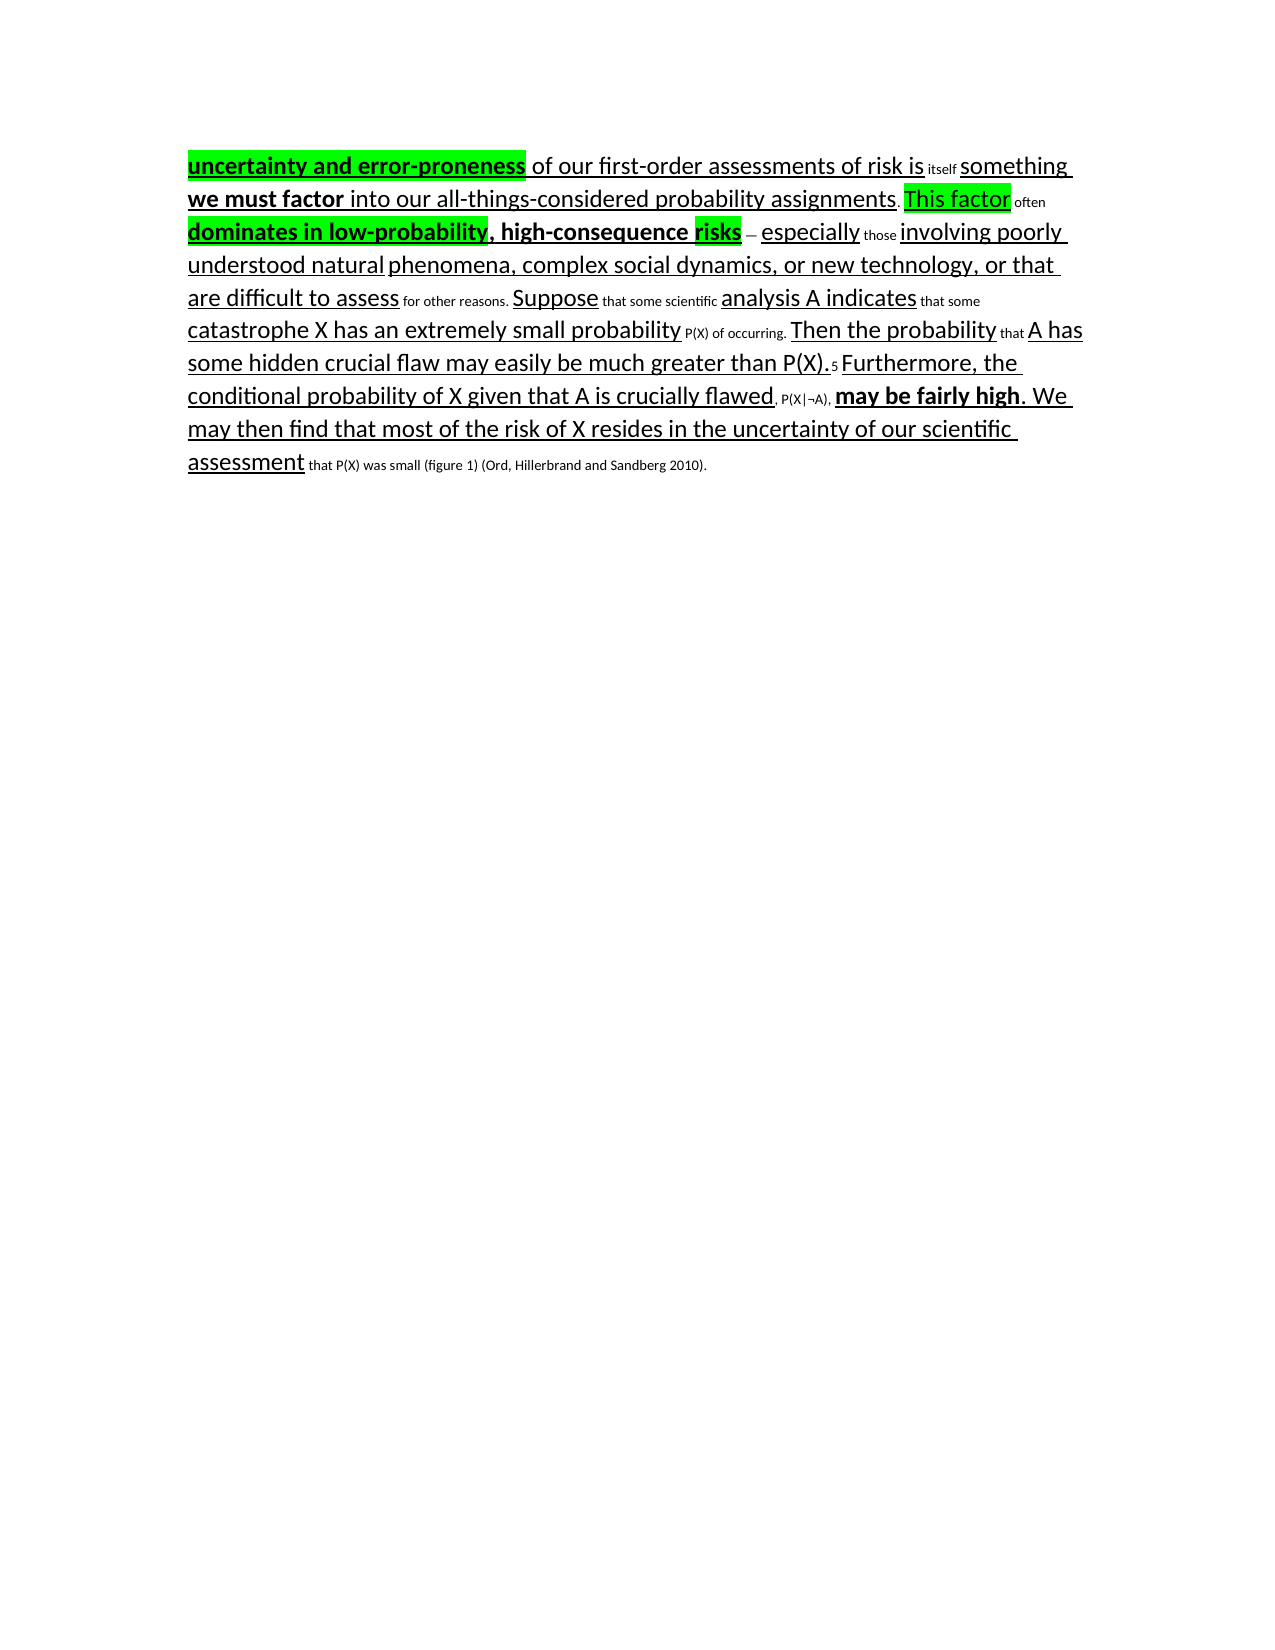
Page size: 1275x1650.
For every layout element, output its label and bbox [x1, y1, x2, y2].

text [187, 150, 1087, 477]
